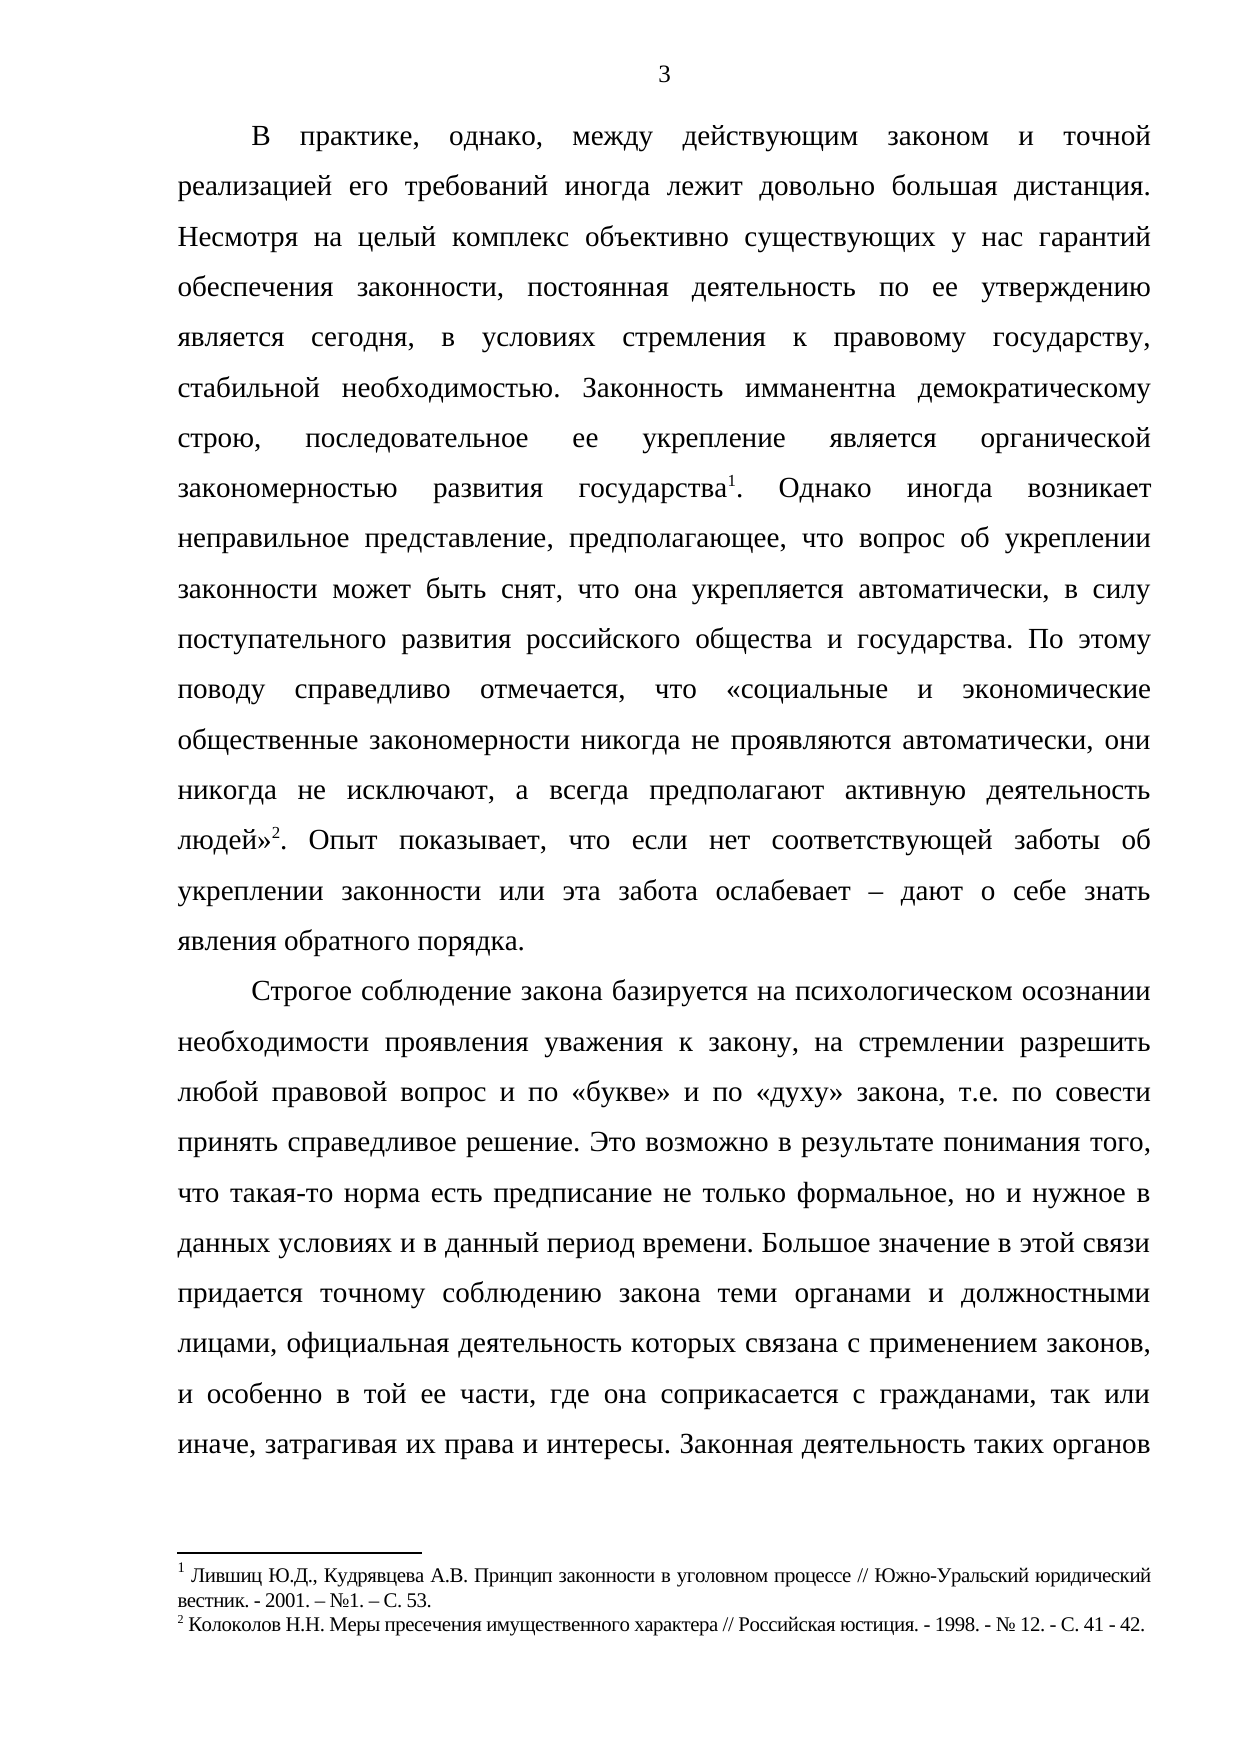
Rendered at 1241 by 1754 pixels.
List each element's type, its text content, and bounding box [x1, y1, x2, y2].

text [177, 973, 1152, 1460]
text В практике, однако, между действующим законом и точной реализацией его требований иногда лежит довольно большая дистанция. Несмотря на целый комплекс объективно существующих у нас гарантий обеспечения законности, постоянная деятельность по ее утверждению является сегодня, в условиях стремления к правовому государству, стабильной необходимостью. Законность имманентна демократическому строю, последовательное ее укрепление является органической закономерностью развития государства. Однако иногда возникает неправильное представление, предполагающее, что вопрос об укреплении законности может быть снят, что она укрепляется автоматически, в силу поступательного развития российского общества и государства. По этому поводу справедливо отмечается, что «социальные и экономические общественные закономерности никогда не проявляются автоматически, они никогда не исключают, а всегда предполагают активную деятельность людей». Опыт показывает, что если нет соответствующей заботы об укреплении законности или эта забота ослабевает – дают о себе знать явления обратного порядка. [177, 118, 1152, 957]
